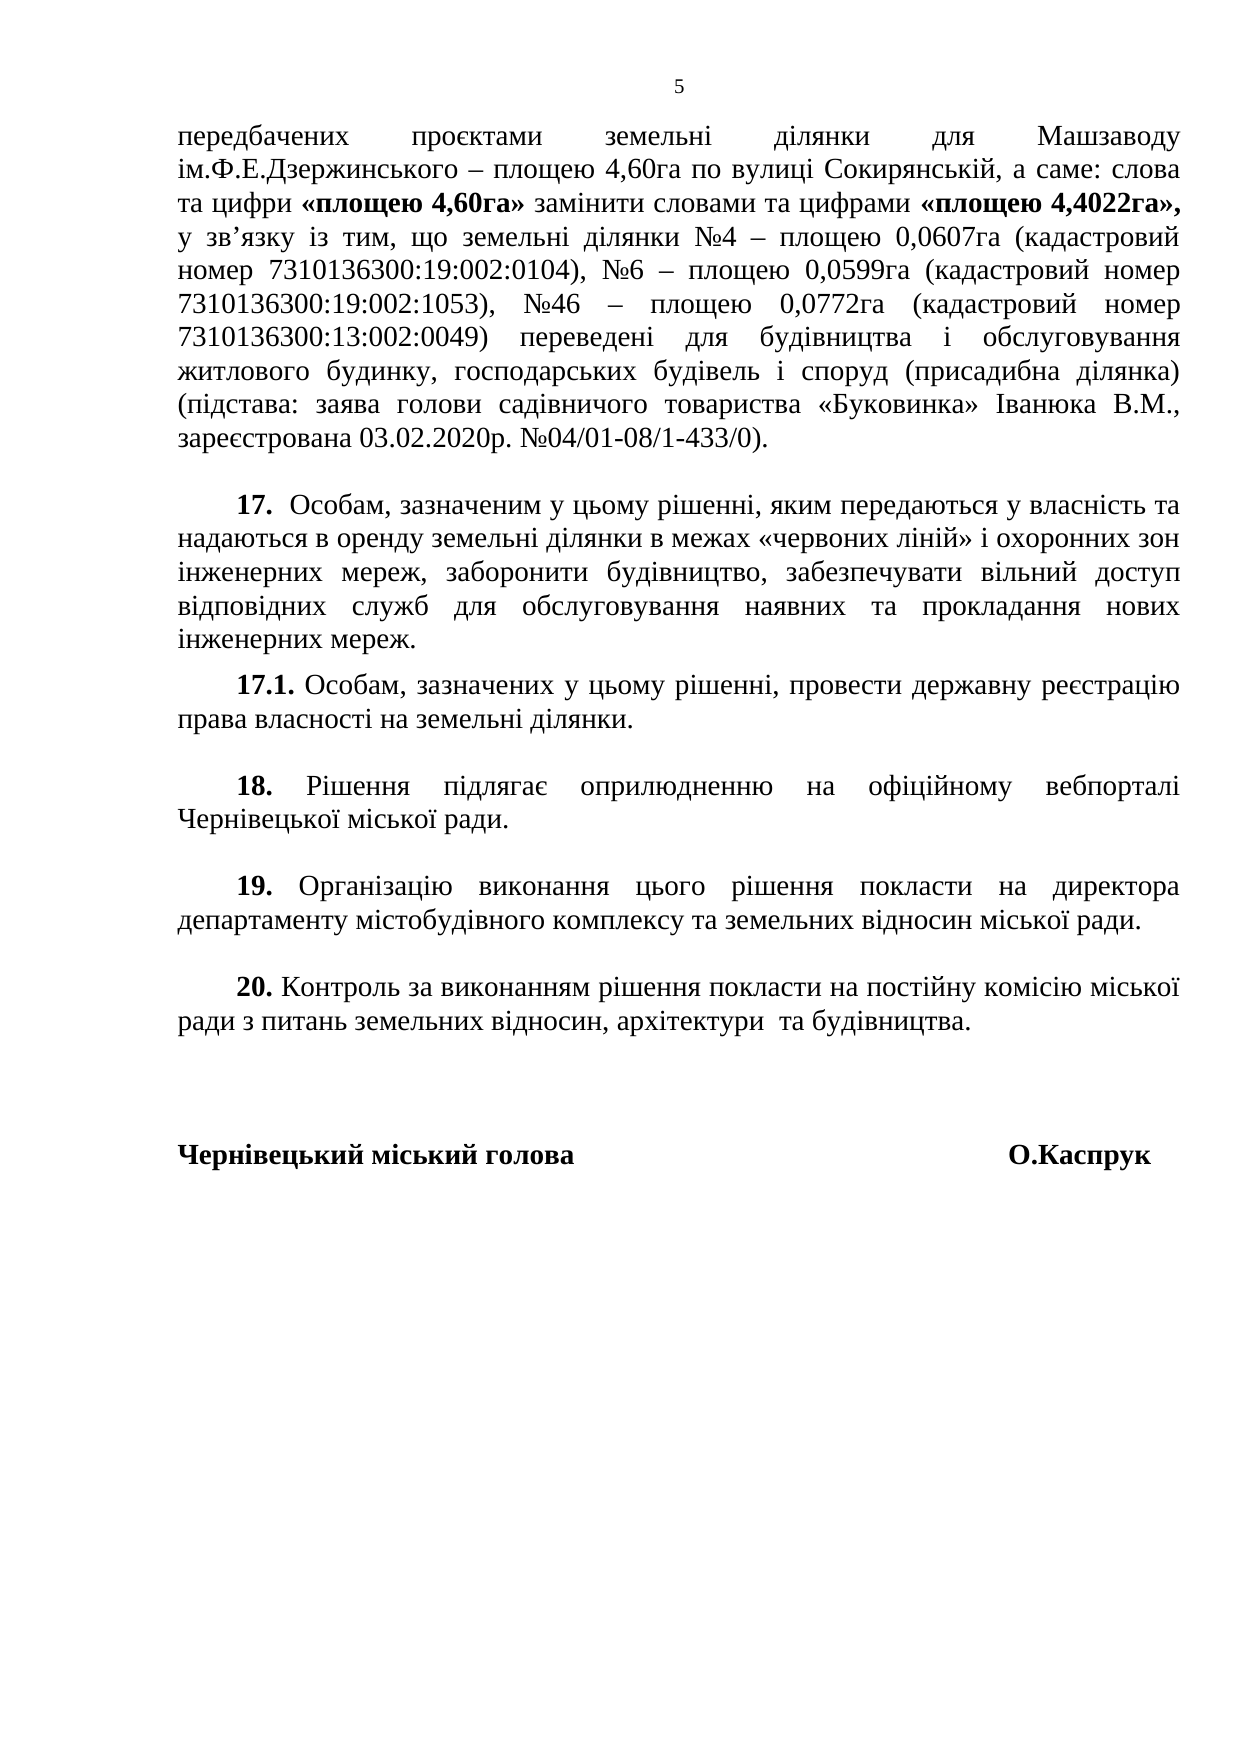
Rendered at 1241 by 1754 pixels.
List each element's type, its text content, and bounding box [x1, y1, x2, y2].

list 19. Організацію виконання цього рішення покласти на директора департаменту містобудівного комплексу та земельних відносин міської ради. [177, 868, 1181, 936]
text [177, 118, 1181, 453]
text Чернівецький міський голова О.Каспрук [177, 1137, 1181, 1170]
list 17.1. Особам, зазначених у цьому рішенні, провести державну реєстрацію права власності на земельні ділянки. [177, 667, 1181, 734]
text 17. Особам, зазначеним у цьому рішенні, яким передаються у власність та надаються в оренду земельні ділянки в межах «червоних ліній» і охоронних зон інженерних мереж, заборонити будівництво, забезпечувати вільний доступ відповідних служб для обслуговування наявних та прокладання нових інженерних мереж. [177, 487, 1181, 655]
list 20. Контроль за виконанням рішення покласти на постійну комісію міської ради з питань земельних відносин, архітектури та будівництва. [177, 969, 1181, 1036]
list 18. Рішення підлягає оприлюдненню на офіційному вебпорталі Чернівецької міської ради. [177, 768, 1181, 835]
